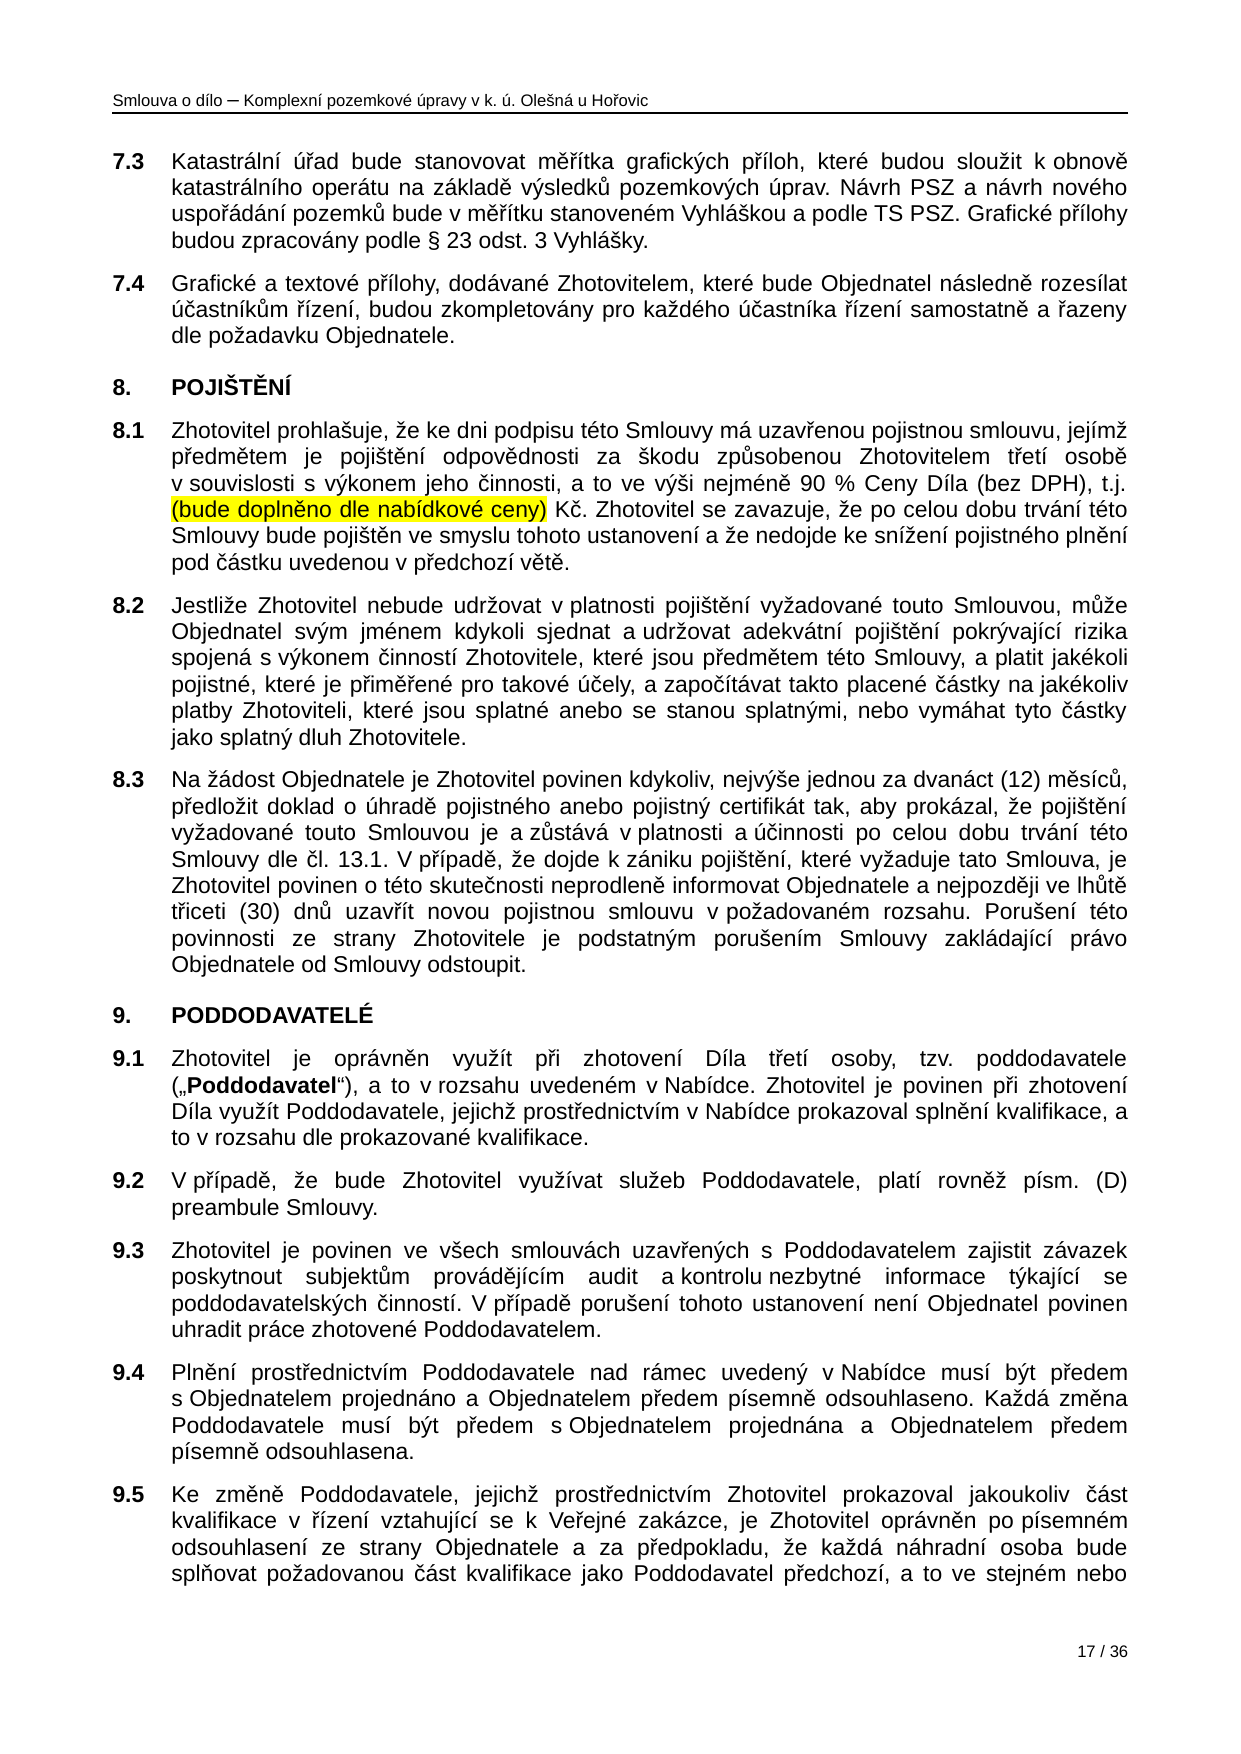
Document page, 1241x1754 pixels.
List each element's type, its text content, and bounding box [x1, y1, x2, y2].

text Plnění prostřednictvím Poddodavatele nad rámec uvedený v Nabídce musí být předem s Objednatelem projednáno a Objednatelem předem písemně odsouhlaseno. Každá změna Poddodavatele musí být předem s Objednatelem projednána a Objednatelem předem písemně odsouhlasena. [112, 1359, 1128, 1464]
text Jestliže Zhotovitel nebude udržovat v platnosti pojištění vyžadované touto Smlouvou, může Objednatel svým jménem kdykoli sjednat a udržovat adekvátní pojištění pokrývající rizika spojená s výkonem činností Zhotovitele, které jsou předmětem této Smlouvy, a platit jakékoli pojistné, které je přiměřené pro takové účely, a započítávat takto placené částky na jakékoliv platby Zhotoviteli, které jsou splatné anebo se stanou splatnými, nebo vymáhat tyto částky jako splatný dluh Zhotovitele. [112, 592, 1128, 750]
text Zhotovitel prohlašuje, že ke dni podpisu této Smlouvy má uzavřenou pojistnou smlouvu, jejímž předmětem je pojištění odpovědnosti za škodu způsobenou Zhotovitelem třetí osobě v souvislosti s výkonem jeho činnosti, a to ve výši nejméně 90 % Ceny Díla (bez DPH), t.j. (bude doplněno dle nabídkové ceny) Kč. Zhotovitel se zavazuje, že po celou dobu trvání této Smlouvy bude pojištěn ve smyslu tohoto ustanovení a že nedojde ke snížení pojistného plnění pod částku uvedenou v předchozí větě. [112, 417, 1128, 575]
text V případě, že bude Zhotovitel využívat služeb Poddodavatele, platí rovněž písm. (D) preambule Smlouvy. [112, 1167, 1128, 1220]
text Pojištění [112, 374, 1128, 400]
text Grafické a textové přílohy, dodávané Zhotovitelem, které bude Objednatel následně rozesílat účastníkům řízení, budou zkompletovány pro každého účastníka řízení samostatně a řazeny dle požadavku Objednatele. [112, 270, 1128, 349]
text Na žádost Objednatele je Zhotovitel povinen kdykoliv, nejvýše jednou za dvanáct (12) měsíců, předložit doklad o úhradě pojistného anebo pojistný certifikát tak, aby prokázal, že pojištění vyžadované touto Smlouvou je a zůstává v platnosti a účinnosti po celou dobu trvání této Smlouvy dle čl. 13.1. V případě, že dojde k zániku pojištění, které vyžaduje tato Smlouva, je Zhotovitel povinen o této skutečnosti neprodleně informovat Objednatele a nejpozději ve lhůtě třiceti (30) dnů uzavřít novou pojistnou smlouvu v požadovaném rozsahu. Porušení této povinnosti ze strany Zhotovitele je podstatným porušením Smlouvy zakládající právo Objednatele od Smlouvy odstoupit. [112, 766, 1128, 977]
text Poddodavatelé [112, 1002, 1128, 1029]
text Katastrální úřad bude stanovovat měřítka grafických příloh, které budou sloužit k obnově katastrálního operátu na základě výsledků pozemkových úprav. Návrh PSZ a návrh nového uspořádání pozemků bude v měřítku stanoveném Vyhláškou a podle TS PSZ. Grafické přílohy budou zpracovány podle § 23 odst. 3 Vyhlášky. [112, 148, 1128, 253]
text Zhotovitel je oprávněn využít při zhotovení Díla třetí osoby, tzv. poddodavatele („Poddodavatel“), a to v rozsahu uvedeném v Nabídce. Zhotovitel je povinen při zhotovení Díla využít Poddodavatele, jejichž prostřednictvím v Nabídce prokazoval splnění kvalifikace, a to v rozsahu dle prokazované kvalifikace. [112, 1045, 1128, 1151]
text Zhotovitel je povinen ve všech smlouvách uzavřených s Poddodavatelem zajistit závazek poskytnout subjektům provádějícím audit a kontrolu nezbytné informace týkající se poddodavatelských činností. V případě porušení tohoto ustanovení není Objednatel povinen uhradit práce zhotovené Poddodavatelem. [112, 1237, 1128, 1342]
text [112, 1481, 1128, 1586]
